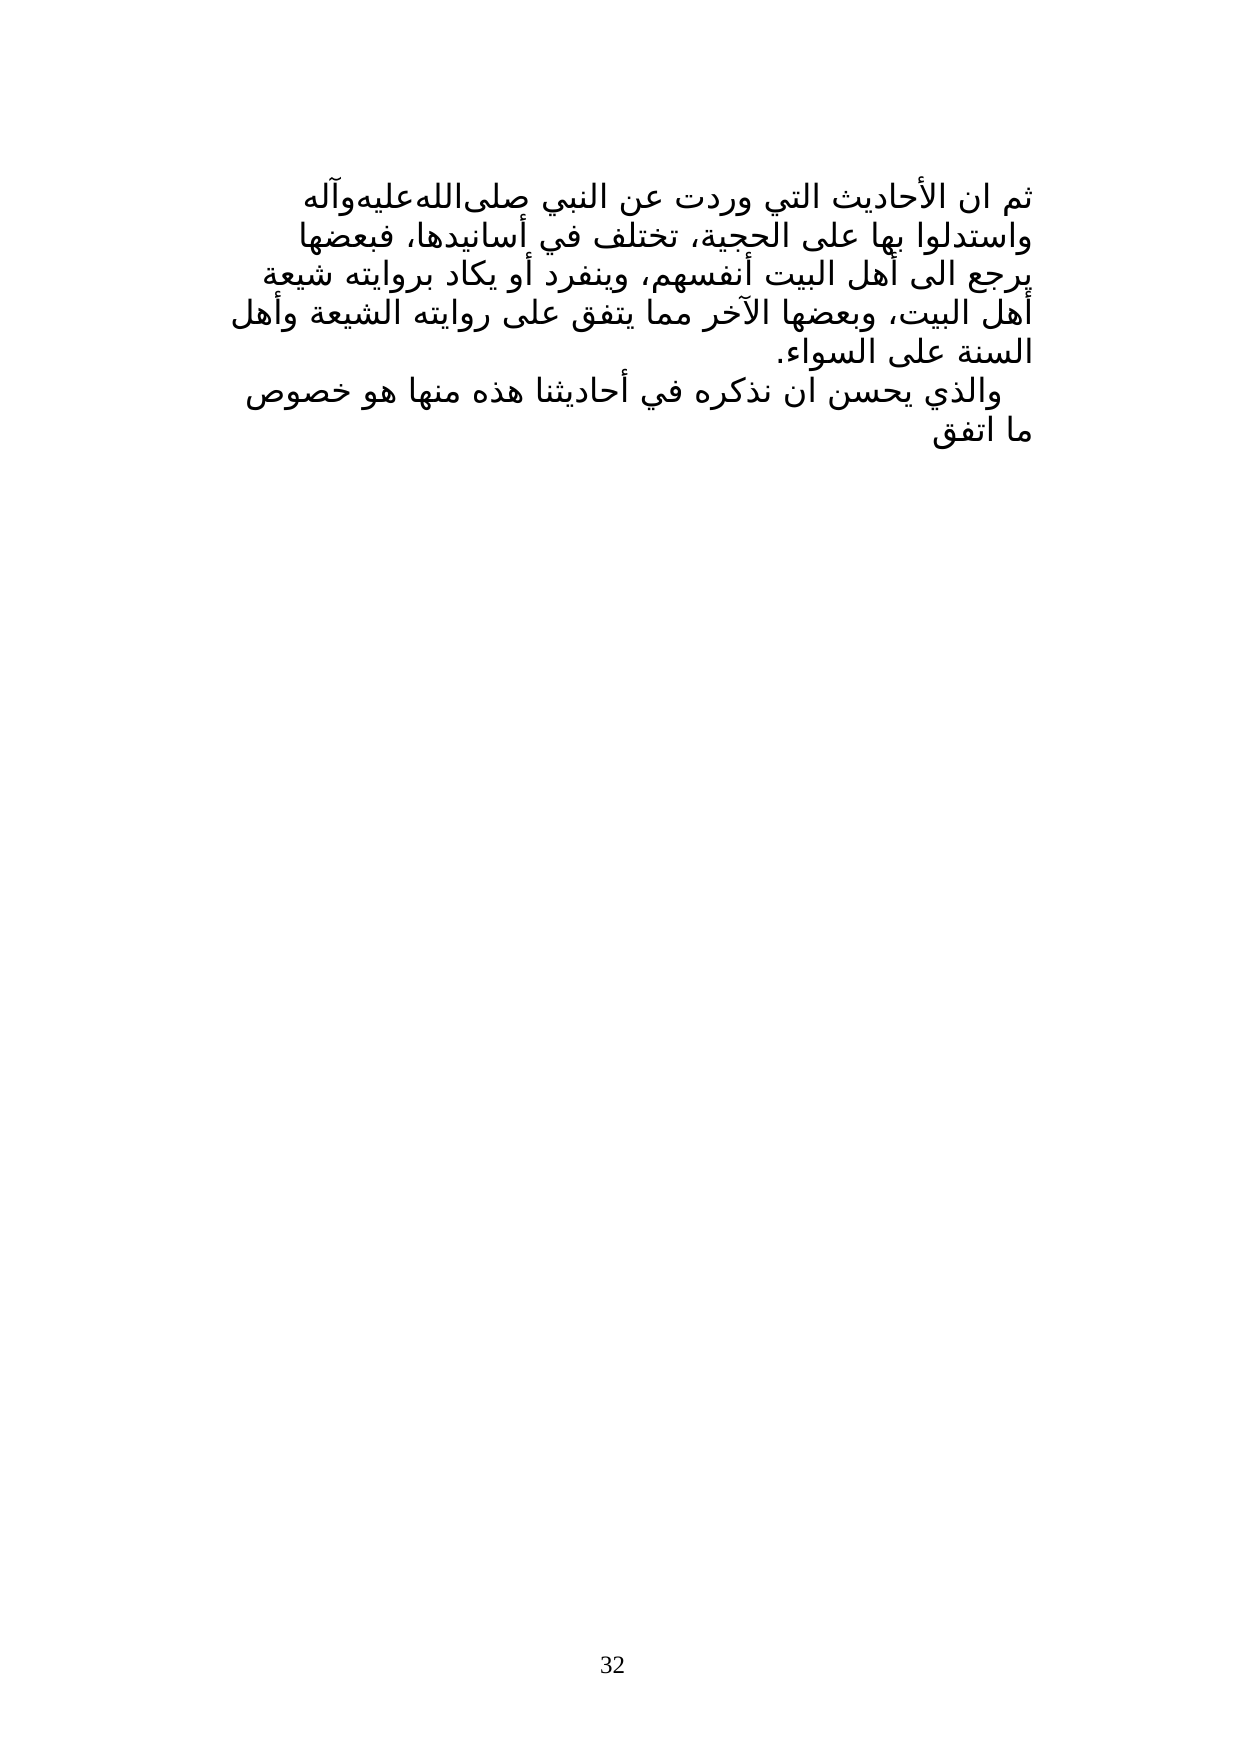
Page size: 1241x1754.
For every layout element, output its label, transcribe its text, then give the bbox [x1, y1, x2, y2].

text ثم ان الأحاديث التي وردت عن النبي صلى‌الله‌عليه‌وآله واستدلوا بها على الحجية، تختلف في أسانيدها، فبعضها يرجع الى أهل البيت أنفسهم، وينفرد أو يكاد بروايته شيعة أهل البيت، وبعضها الآخر مما يتفق على روايته الشيعة وأهل السنة على السواء. [222, 177, 1033, 371]
text والذي يحسن ان نذكره في أحاديثنا هذه منها هو خصوص ما اتفق [222, 371, 1033, 449]
